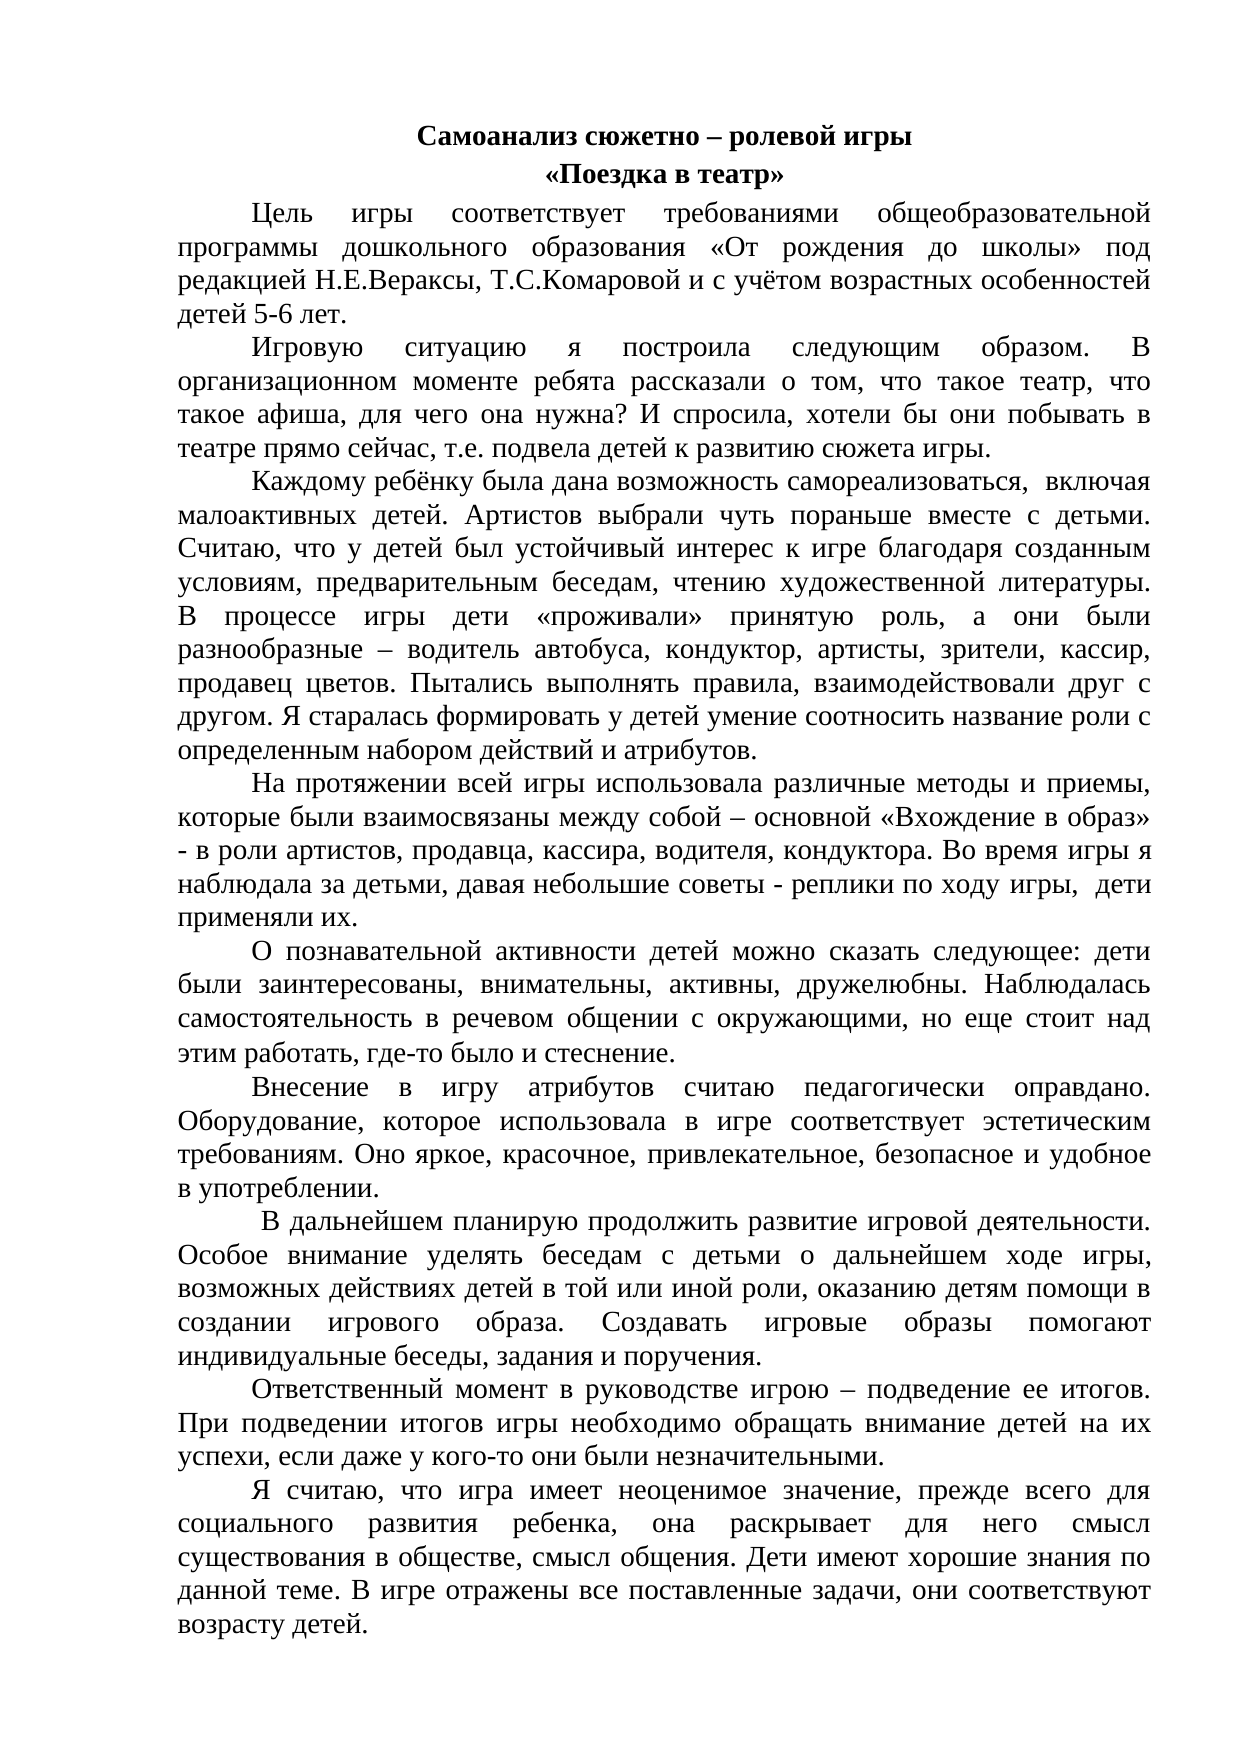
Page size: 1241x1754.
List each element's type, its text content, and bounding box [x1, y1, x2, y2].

text Самоанализ сюжетно – ролевой игры «Поездка в театр» [177, 118, 1152, 190]
text Ответственный момент в руководстве игрою – подведение ее итогов. При подведении итогов игры необходимо обращать внимание детей на их успехи, если даже у кого-то они были незначительными. [177, 1371, 1152, 1472]
text Каждому ребёнку была дана возможность самореализоваться, включая малоактивных детей. Артистов выбрали чуть пораньше вместе с детьми. Считаю, что у детей был устойчивый интерес к игре благодаря созданным условиям, предварительным беседам, чтению художественной литературы. В процессе игры дети «проживали» принятую роль, а они были разнообразные – водитель автобуса, кондуктор, артисты, зрители, кассир, продавец цветов. Пытались выполнять правила, взаимодействовали друг с другом. Я старалась формировать у детей умение соотносить название роли с определенным набором действий и атрибутов. [177, 463, 1152, 765]
text На протяжении всей игры использовала различные методы и приемы, которые были взаимосвязаны между собой – основной «Вхождение в образ» - в роли артистов, продавца, кассира, водителя, кондуктора. Во время игры я наблюдала за детьми, давая небольшие советы - реплики по ходу игры, дети применяли их. [177, 765, 1152, 933]
text Цель игры соответствует требованиями общеобразовательной программы дошкольного образования «От рождения до школы» под редакцией Н.Е.Вераксы, Т.С.Комаровой и с учётом возрастных особенностей детей 5-6 лет. [177, 195, 1152, 329]
text Внесение в игру атрибутов считаю педагогически оправдано. Оборудование, которое использовала в игре соответствует эстетическим требованиям. Оно яркое, красочное, привлекательное, безопасное и удобное в употреблении. [177, 1069, 1152, 1203]
text Я считаю, что игра имеет неоценимое значение, прежде всего для социального развития ребенка, она раскрывает для него смысл существования в обществе, смысл общения. Дети имеют хорошие знания по данной теме. В игре отражены все поставленные задачи, они соответствуют возрасту детей. [177, 1472, 1152, 1639]
text В дальнейшем планирую продолжить развитие игровой деятельности. Особое внимание уделять беседам с детьми о дальнейшем ходе игры, возможных действиях детей в той или иной роли, оказанию детям помощи в создании игрового образа. Создавать игровые образы помогают индивидуальные беседы, задания и поручения. [177, 1203, 1152, 1371]
text О познавательной активности детей можно сказать следующее: дети были заинтересованы, внимательны, активны, дружелюбны. Наблюдалась самостоятельность в речевом общении с окружающими, но еще стоит над этим работать, где-то было и стеснение. [177, 933, 1152, 1069]
text Игровую ситуацию я построила следующим образом. В организационном моменте ребята рассказали о том, что такое театр, что такое афиша, для чего она нужна? И спросила, хотели бы они побывать в театре прямо сейчас, т.е. подвела детей к развитию сюжета игры. [177, 329, 1152, 463]
